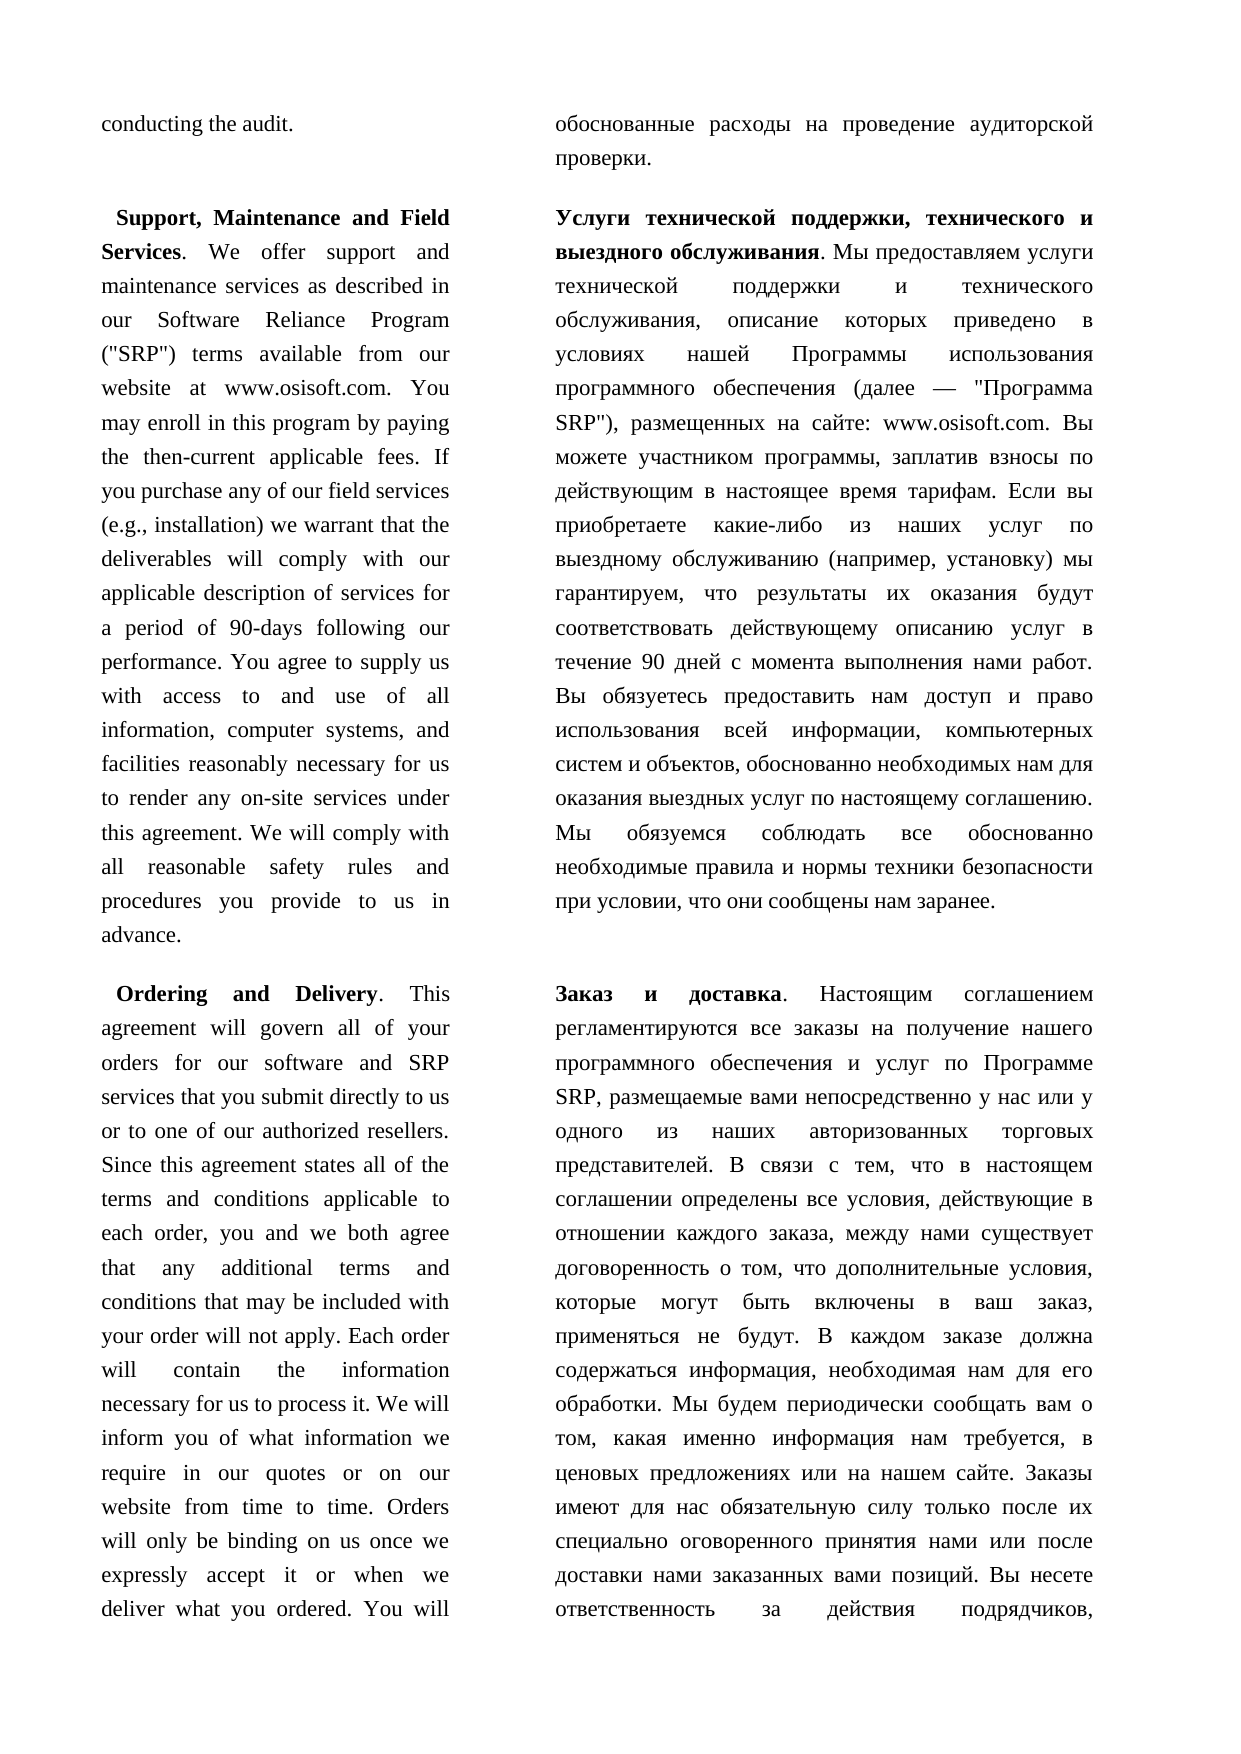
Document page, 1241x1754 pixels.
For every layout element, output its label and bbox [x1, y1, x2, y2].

table_cell [75, 98, 1169, 1622]
